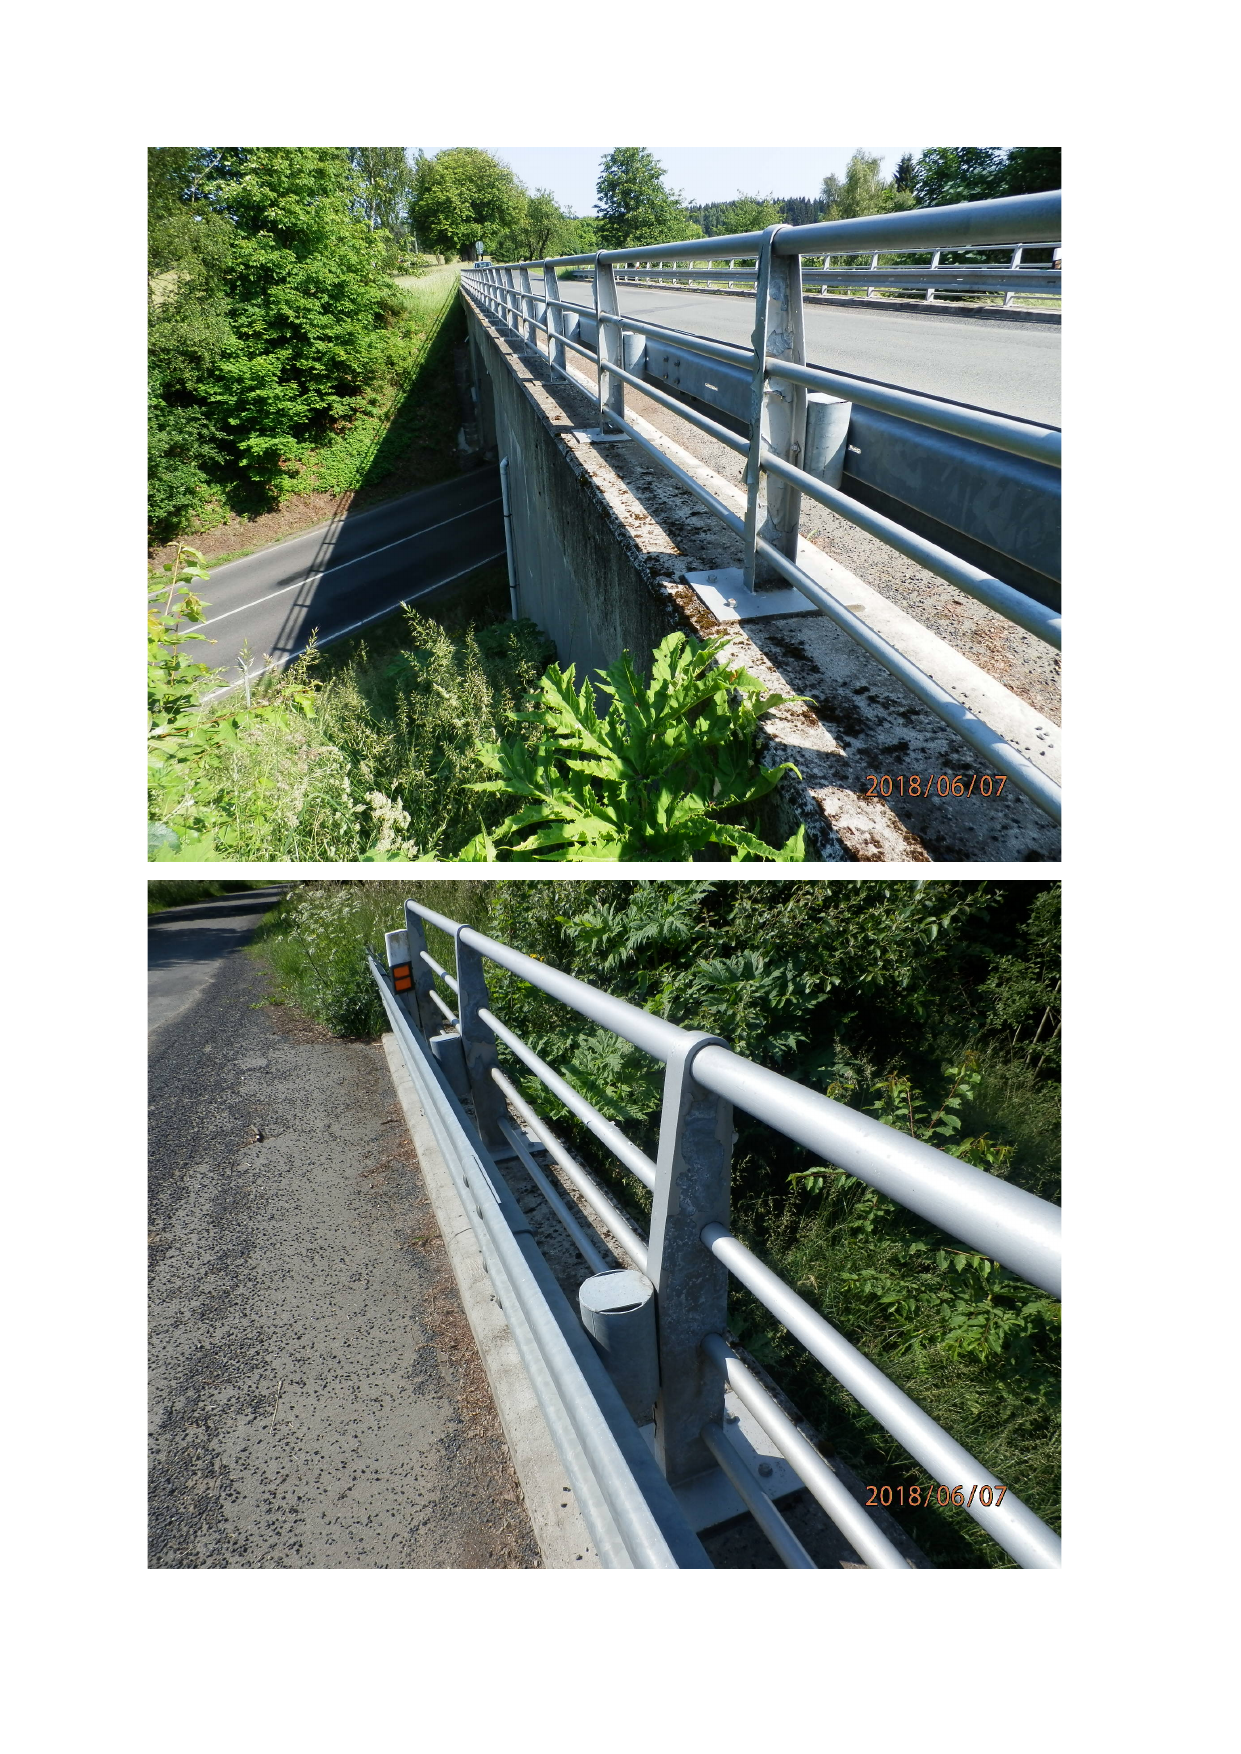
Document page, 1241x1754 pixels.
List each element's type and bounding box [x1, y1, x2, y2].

picture [147, 880, 1062, 1569]
picture [147, 147, 1062, 862]
